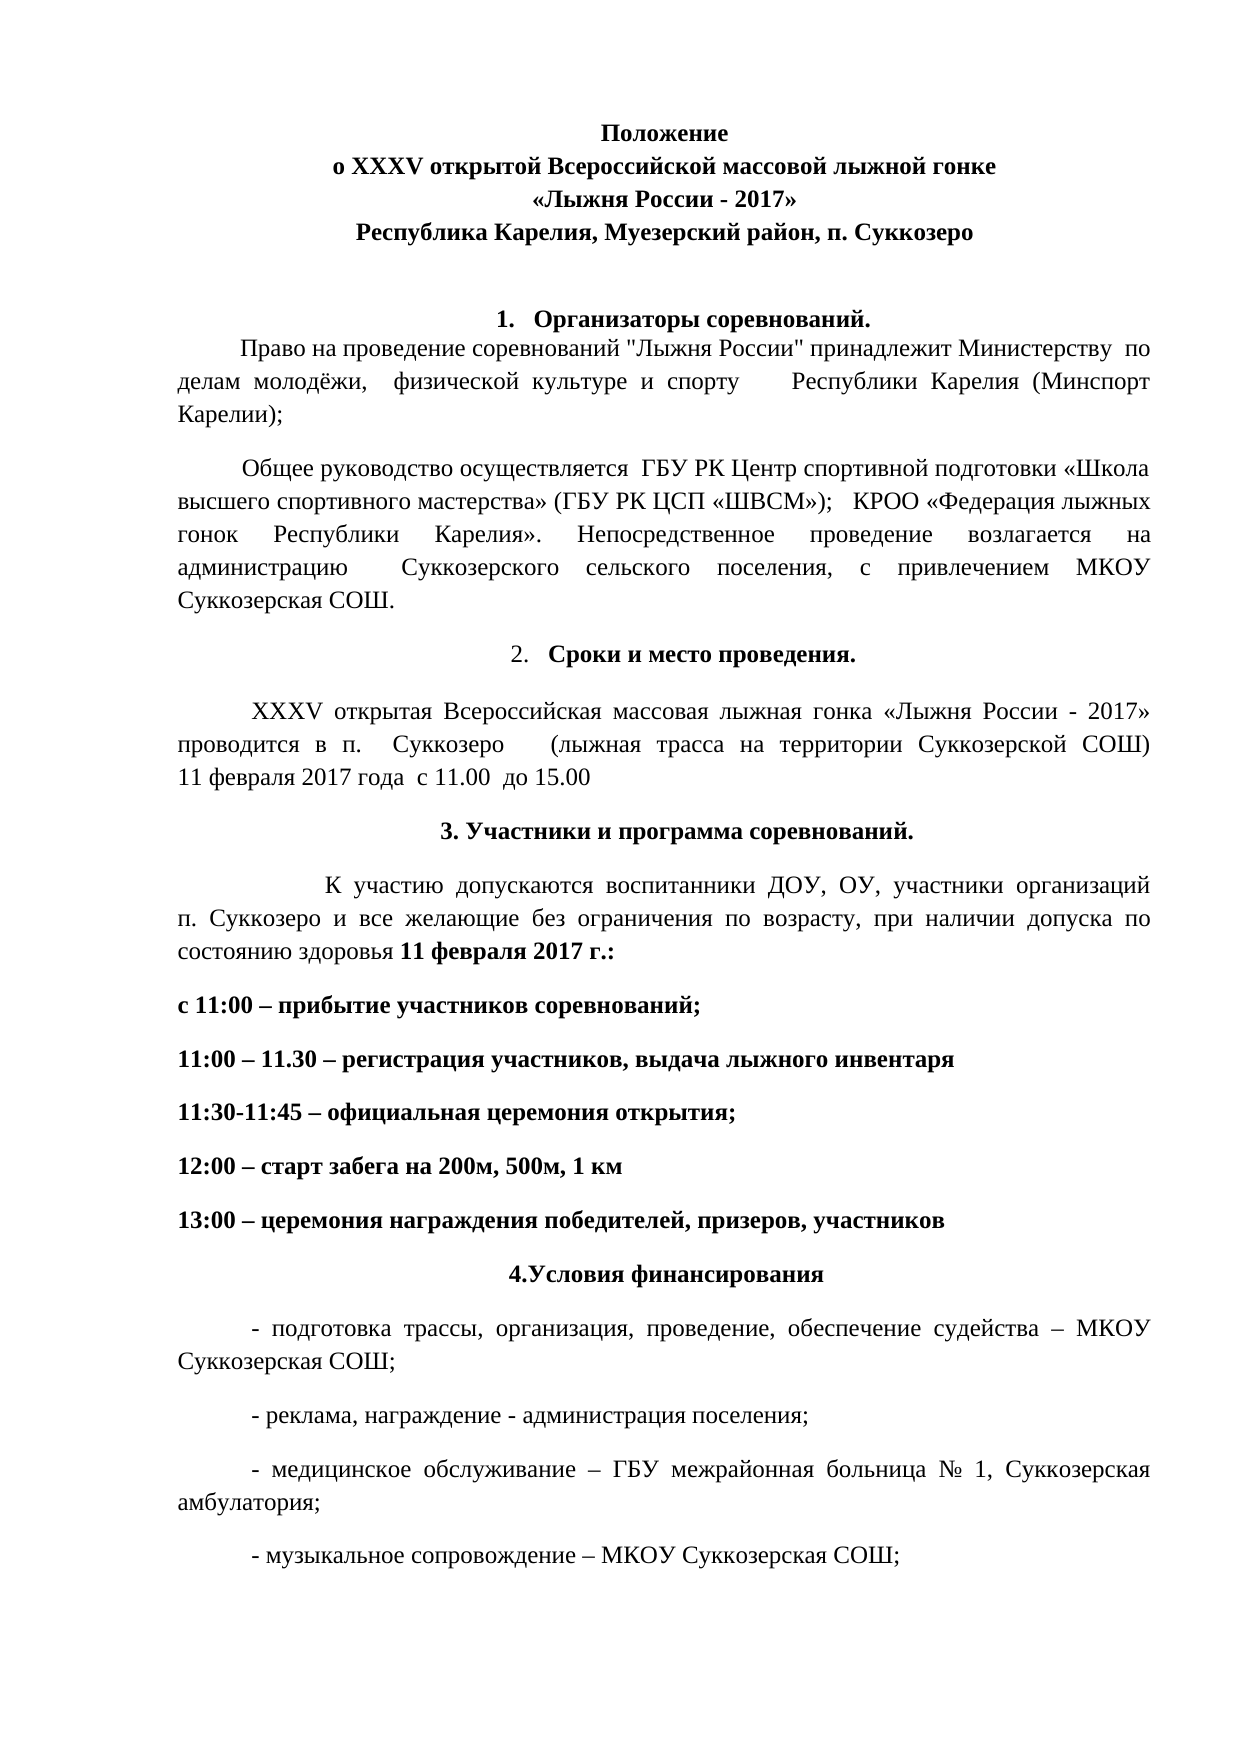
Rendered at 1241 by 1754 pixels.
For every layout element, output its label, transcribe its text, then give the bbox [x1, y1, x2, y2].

text о ХХХV открытой Всероссийской массовой лыжной гонке [177, 151, 1152, 180]
text 12:00 – старт забега на 200м, 500м, 1 км [177, 1151, 1152, 1180]
text 11:00 – 11.30 – регистрация участников, выдача лыжного инвентаря [177, 1044, 1152, 1072]
text - музыкальное сопровождение – МКОУ Суккозерская СОШ; [177, 1541, 1152, 1569]
text Положение [177, 118, 1152, 147]
text Право на проведение соревнований "Лыжня России" принадлежит Министерству по делам молодёжи, физической культуре и спорту Республики Карелия (Минспорт Карелии); [177, 333, 1152, 428]
text 11:30-11:45 – официальная церемония открытия; [177, 1097, 1152, 1126]
text с 11:00 – прибытие участников соревнований; [177, 990, 1152, 1018]
text - медицинское обслуживание – ГБУ межрайонная больница № 1, Суккозерская амбулатория; [177, 1454, 1152, 1515]
text - подготовка трассы, организация, проведение, обеспечение судейства – МКОУ Суккозерская СОШ; [177, 1313, 1152, 1375]
list Сроки и место проведения. [215, 639, 1152, 667]
list Организаторы соревнований. [215, 304, 1152, 333]
text 13:00 – церемония награждения победителей, призеров, участников [177, 1205, 1152, 1234]
text - реклама, награждение - администрация поселения; [177, 1400, 1152, 1428]
text Общее руководство осуществляется ГБУ РК Центр спортивной подготовки «Школа высшего спортивного мастерства» (ГБУ РК ЦСП «ШВСМ»); КРОО «Федерация лыжных гонок Республики Карелия». Непосредственное проведение возлагается на администрацию Суккозерского сельского поселения, с привлечением МКОУ Суккозерская СОШ. [177, 453, 1152, 613]
text 3. Участники и программа соревнований. [177, 816, 1152, 845]
text Республика Карелия, Муезерский район, п. Суккозеро [177, 217, 1152, 246]
text К участию допускаются воспитанники ДОУ, ОУ, участники организаций п. Суккозеро и все желающие без ограничения по возрасту, при наличии допуска по состоянию здоровья 11 февраля 2017 г.: [177, 870, 1152, 965]
text «Лыжня России - 2017» [177, 184, 1152, 213]
text ХХХV открытая Всероссийская массовая лыжная гонка «Лыжня России - 2017» проводится в п. Суккозеро (лыжная трасса на территории Суккозерской СОШ) 11 февраля 2017 года с 11.00 до 15.00 [177, 696, 1152, 791]
list 4.Условия финансирования [252, 1259, 1152, 1288]
